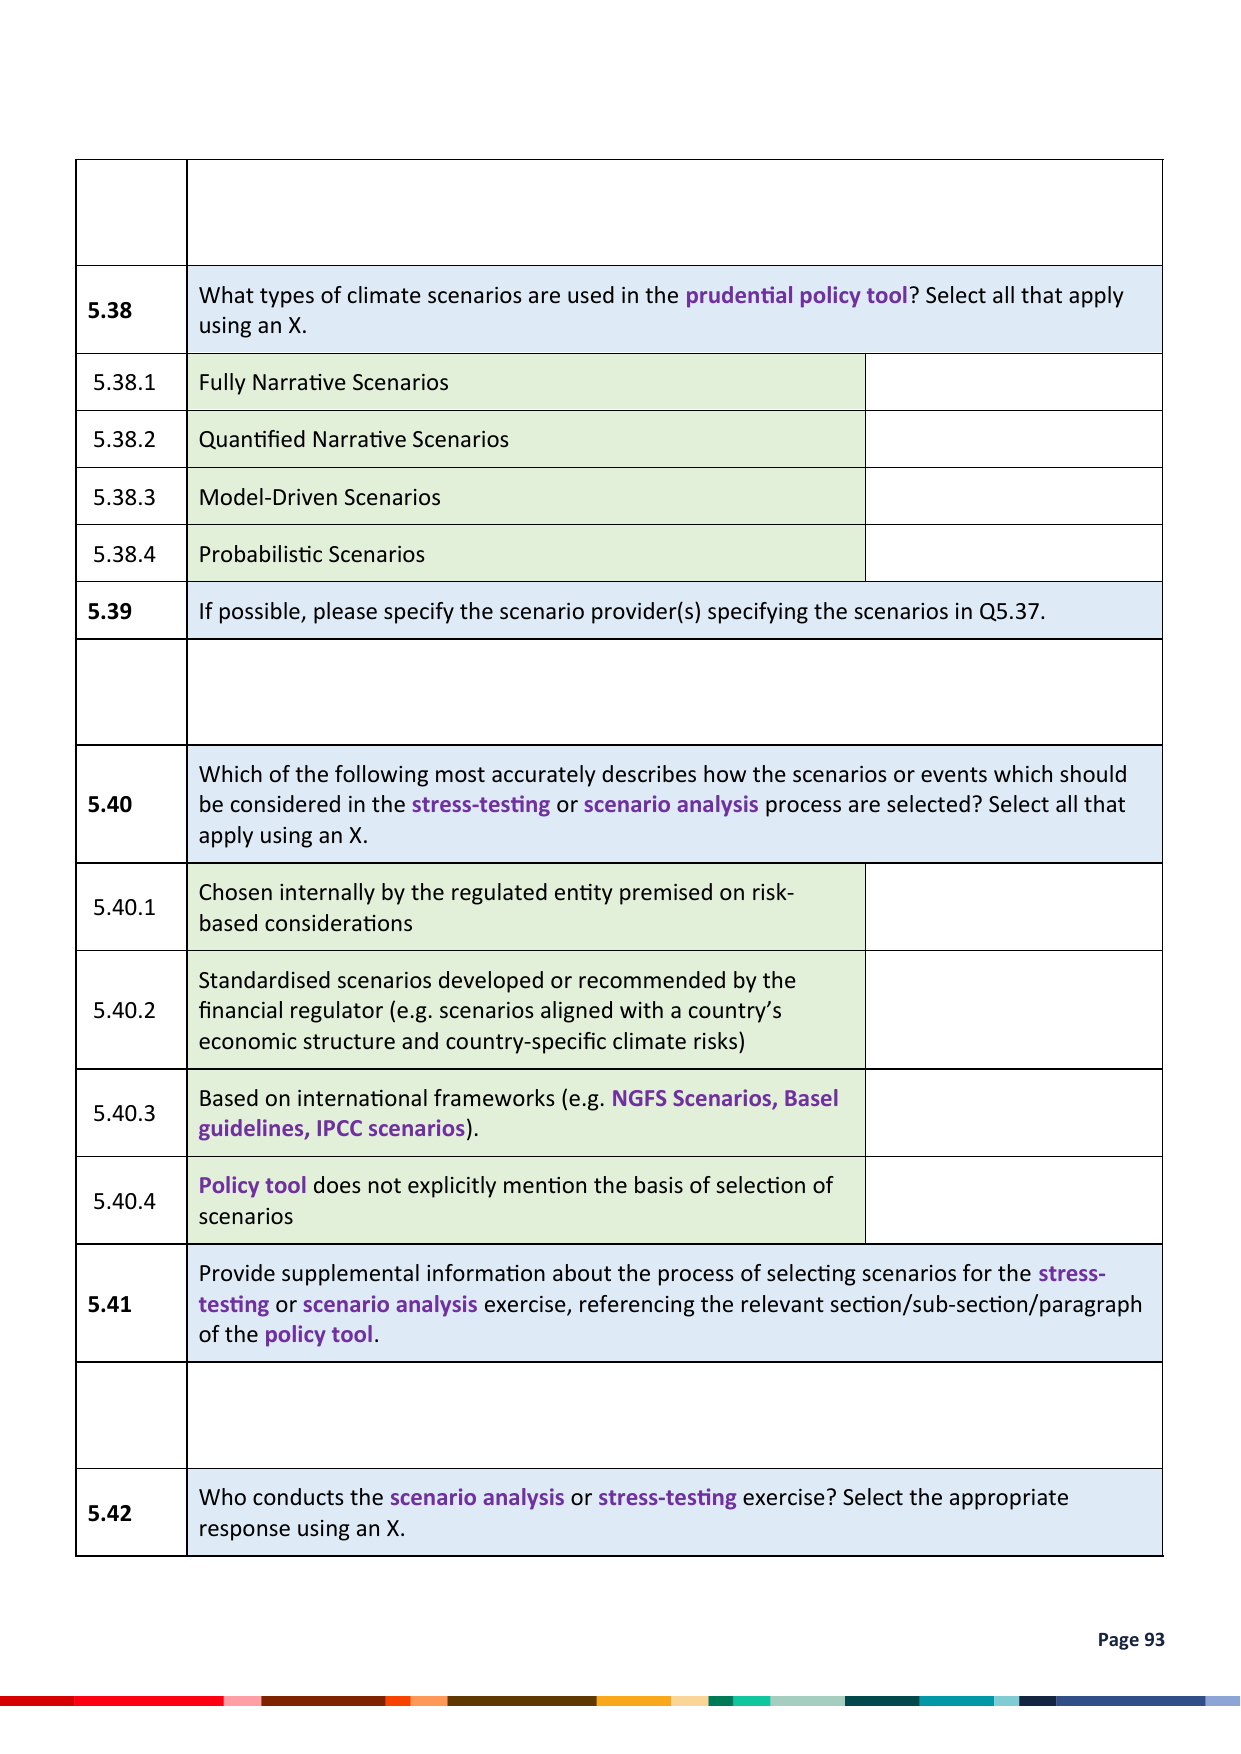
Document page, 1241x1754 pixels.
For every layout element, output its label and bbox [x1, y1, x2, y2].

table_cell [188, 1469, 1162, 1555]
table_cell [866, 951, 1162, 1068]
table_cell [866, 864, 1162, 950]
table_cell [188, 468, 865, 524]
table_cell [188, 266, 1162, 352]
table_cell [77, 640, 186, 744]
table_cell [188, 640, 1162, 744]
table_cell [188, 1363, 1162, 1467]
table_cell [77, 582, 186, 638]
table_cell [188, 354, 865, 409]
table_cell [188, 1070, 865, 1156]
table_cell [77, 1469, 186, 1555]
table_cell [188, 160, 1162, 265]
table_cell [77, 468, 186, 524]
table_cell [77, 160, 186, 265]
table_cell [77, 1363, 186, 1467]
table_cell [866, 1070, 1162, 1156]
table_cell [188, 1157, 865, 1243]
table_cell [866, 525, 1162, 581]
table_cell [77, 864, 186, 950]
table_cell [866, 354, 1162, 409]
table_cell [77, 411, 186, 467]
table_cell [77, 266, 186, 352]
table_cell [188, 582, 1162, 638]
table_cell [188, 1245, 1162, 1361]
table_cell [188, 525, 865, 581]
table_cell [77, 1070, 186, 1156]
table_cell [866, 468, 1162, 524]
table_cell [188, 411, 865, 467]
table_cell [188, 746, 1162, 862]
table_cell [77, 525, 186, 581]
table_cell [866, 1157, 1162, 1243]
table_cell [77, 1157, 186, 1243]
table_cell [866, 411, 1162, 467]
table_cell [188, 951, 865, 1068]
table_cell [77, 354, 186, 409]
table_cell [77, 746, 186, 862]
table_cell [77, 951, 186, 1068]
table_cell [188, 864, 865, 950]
picture [0, 1696, 1241, 1706]
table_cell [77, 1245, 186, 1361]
